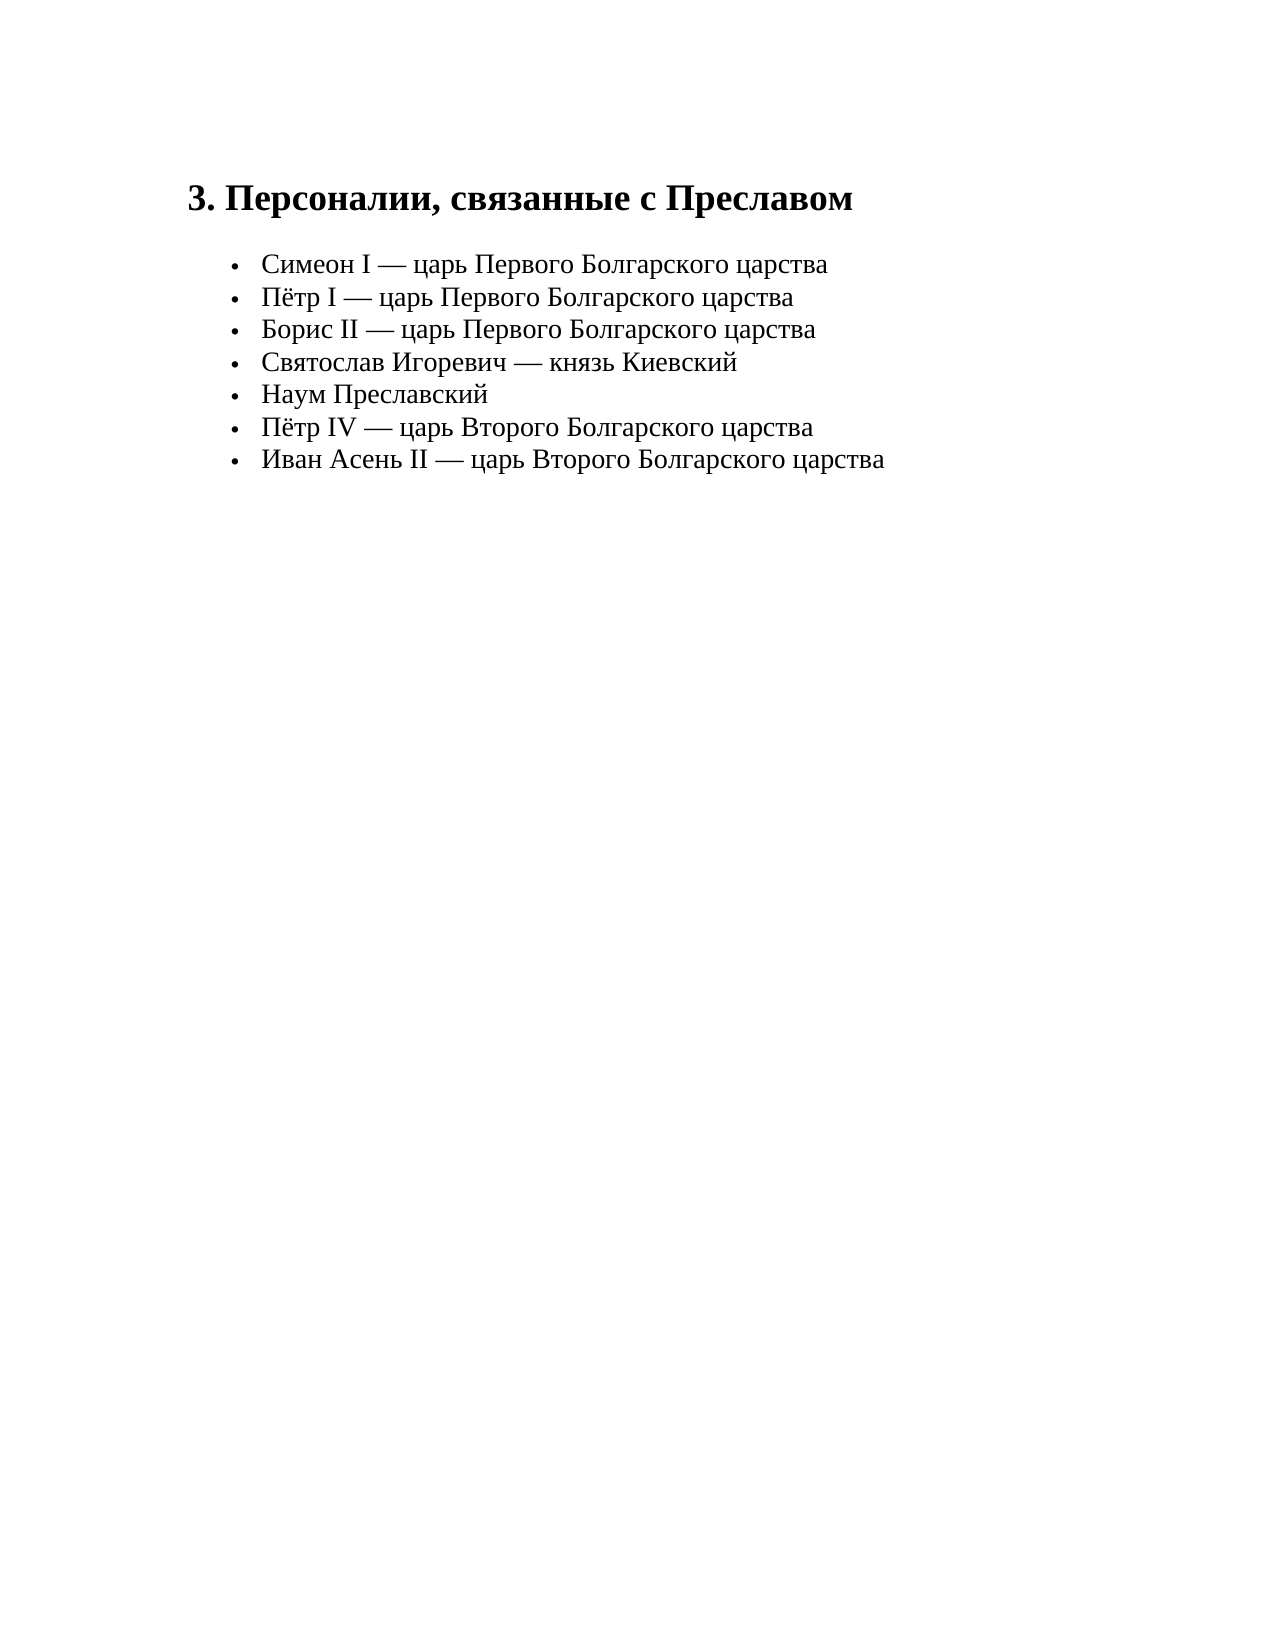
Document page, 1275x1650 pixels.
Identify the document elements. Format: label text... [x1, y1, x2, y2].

list Симеон I — царь Первого Болгарского царства [232, 248, 1087, 280]
list Святослав Игоревич — князь Киевский [232, 345, 1087, 377]
list Наум Преславский [232, 377, 1087, 409]
list 3. Персоналии, связанные с Преславом [187, 175, 1087, 218]
list Пётр I — царь Первого Болгарского царства [232, 280, 1087, 312]
list Иван Асень II — царь Второго Болгарского царства [232, 442, 1087, 474]
list Борис II — царь Первого Болгарского царства [232, 312, 1087, 345]
list Пётр IV — царь Второго Болгарского царства [232, 409, 1087, 442]
